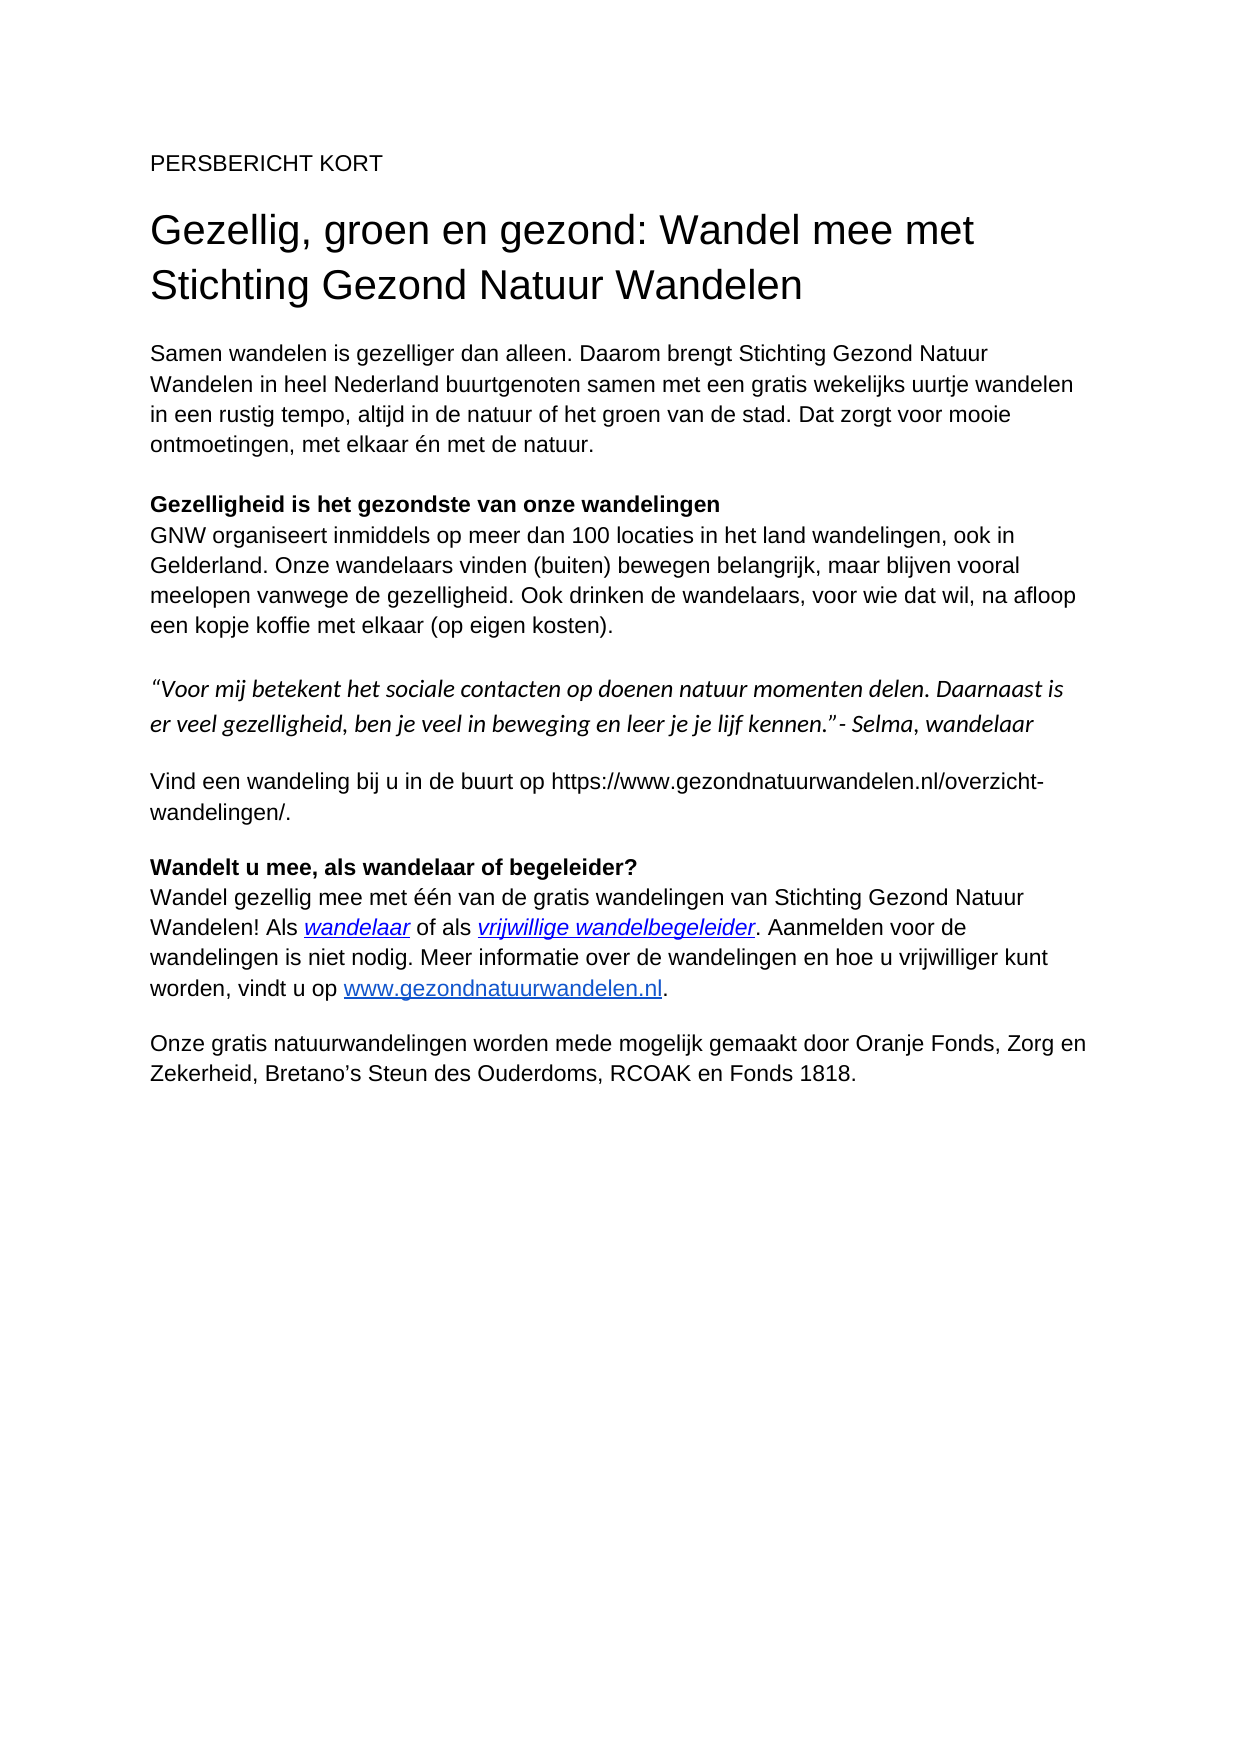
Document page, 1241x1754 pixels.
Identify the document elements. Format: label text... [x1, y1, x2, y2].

text Samen wandelen is gezelliger dan alleen. Daarom brengt Stichting Gezond Natuur Wandelen in heel Nederland buurtgenoten samen met een gratis wekelijks uurtje wandelen in een rustig tempo, altijd in de natuur of het groen van de stad. Dat zorgt voor mooie ontmoetingen, met elkaar én met de natuur. Gezelligheid is het gezondste van onze wandelingen GNW organiseert inmiddels op meer dan 100 locaties in het land wandelingen, ook in Gelderland. Onze wandelaars vinden (buiten) bewegen belangrijk, maar blijven vooral meelopen vanwege de gezelligheid. Ook drinken de wandelaars, voor wie dat wil, na afloop een kopje koffie met elkaar (op eigen kosten). “Voor mij betekent het sociale contacten op doenen natuur momenten delen. Daarnaast is er veel gezelligheid, ben je veel in beweging en leer je je lijf kennen.”- Selma, wandelaar [150, 340, 1090, 739]
text Vind een wandeling bij u in de buurt op https://www.gezondnatuurwandelen.nl/overzicht-wandelingen/. [150, 768, 1090, 825]
text Wandelt u mee, als wandelaar of begeleider? Wandel gezellig mee met één van de gratis wandelingen van Stichting Gezond Natuur Wandelen! Als wandelaar of als vrijwillige wandelbegeleider. Aanmelden voor de wandelingen is niet nodig. Meer informatie over de wandelingen en hoe u vrijwilliger kunt worden, vindt u op www.gezondnatuurwandelen.nl. [150, 854, 1090, 1001]
subtitle Gezellig, groen en gezond: Wandel mee met Stichting Gezond Natuur Wandelen [150, 205, 1090, 308]
text Onze gratis natuurwandelingen worden mede mogelijk gemaakt door Oranje Fonds, Zorg en Zekerheid, Bretano’s Steun des Ouderdoms, RCOAK en Fonds 1818. [150, 1030, 1090, 1086]
text PERSBERICHT KORT [150, 150, 1090, 176]
